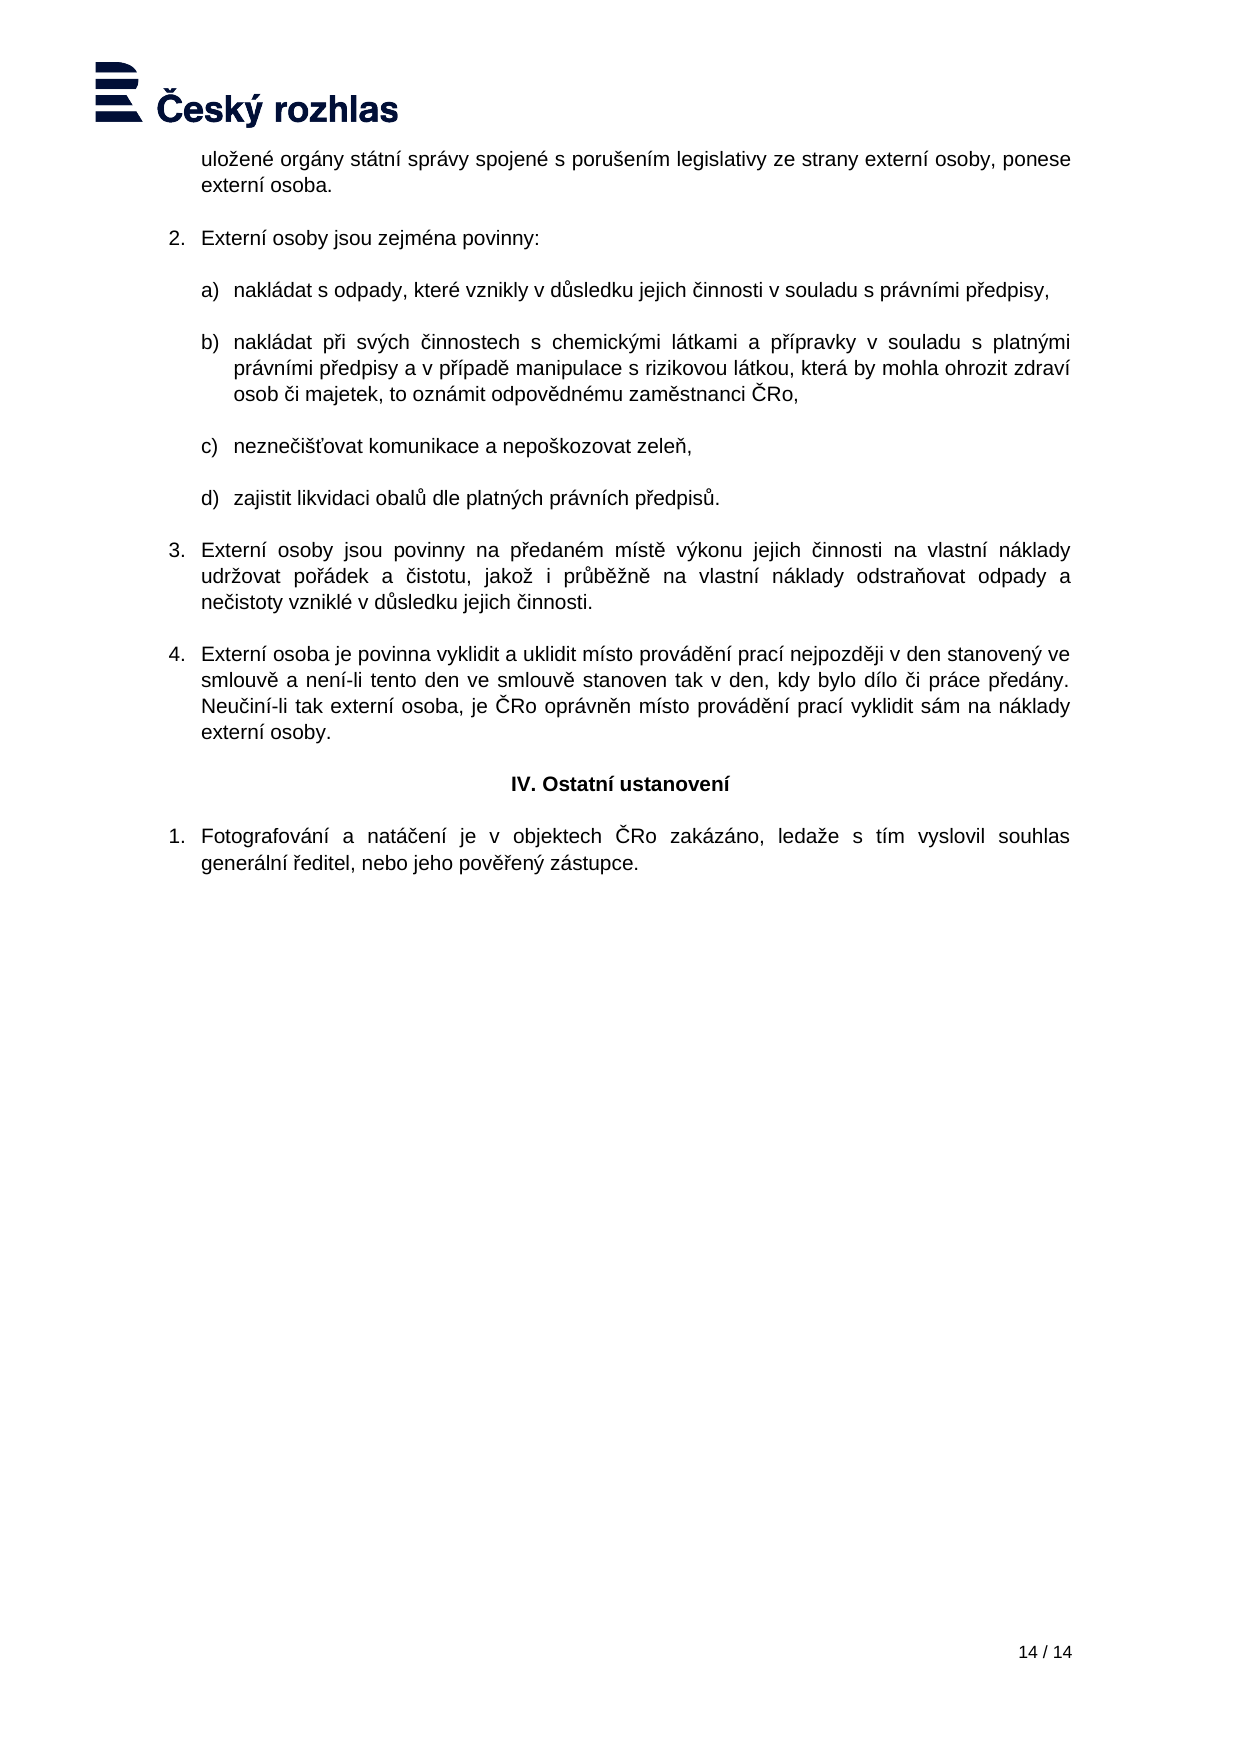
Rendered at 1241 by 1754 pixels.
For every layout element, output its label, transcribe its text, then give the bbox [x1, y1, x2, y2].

picture [95, 62, 398, 128]
list Externí osoby jsou povinny na předaném místě výkonu jejich činnosti na vlastní náklady udržovat pořádek a čistotu, jakož i průběžně na vlastní náklady odstraňovat odpady a nečistoty vzniklé v důsledku jejich činnosti. [168, 537, 1072, 615]
list neznečišťovat komunikace a nepoškozovat zeleň, [201, 432, 1072, 458]
list zajistit likvidaci obalů dle platných právních předpisů. [201, 484, 1072, 511]
list Externí osoba je povinna vyklidit a uklidit místo provádění prací nejpozději v den stanovený ve smlouvě a není-li tento den ve smlouvě stanoven tak v den, kdy bylo dílo či práce předány. Neučiní-li tak externí osoba, je ČRo oprávněn místo provádění prací vyklidit sám na náklady externí osoby. [168, 641, 1072, 745]
list nakládat s odpady, které vznikly v důsledku jejich činnosti v souladu s právními předpisy, [201, 276, 1072, 302]
list Fotografování a natáčení je v objektech ČRo zakázáno, ledaže s tím vyslovil souhlas generální ředitel, nebo jeho pověřený zástupce. [168, 823, 1072, 875]
list Externí osoby jsou zejména povinny: [168, 224, 1072, 250]
list nakládat při svých činnostech s chemickými látkami a přípravky v souladu s platnými právními předpisy a v případě manipulace s rizikovou látkou, která by mohla ohrozit zdraví osob či majetek, to oznámit odpovědnému zaměstnanci ČRo, [201, 328, 1072, 406]
subtitle Ostatní ustanovení [168, 771, 1072, 797]
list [168, 146, 1072, 198]
